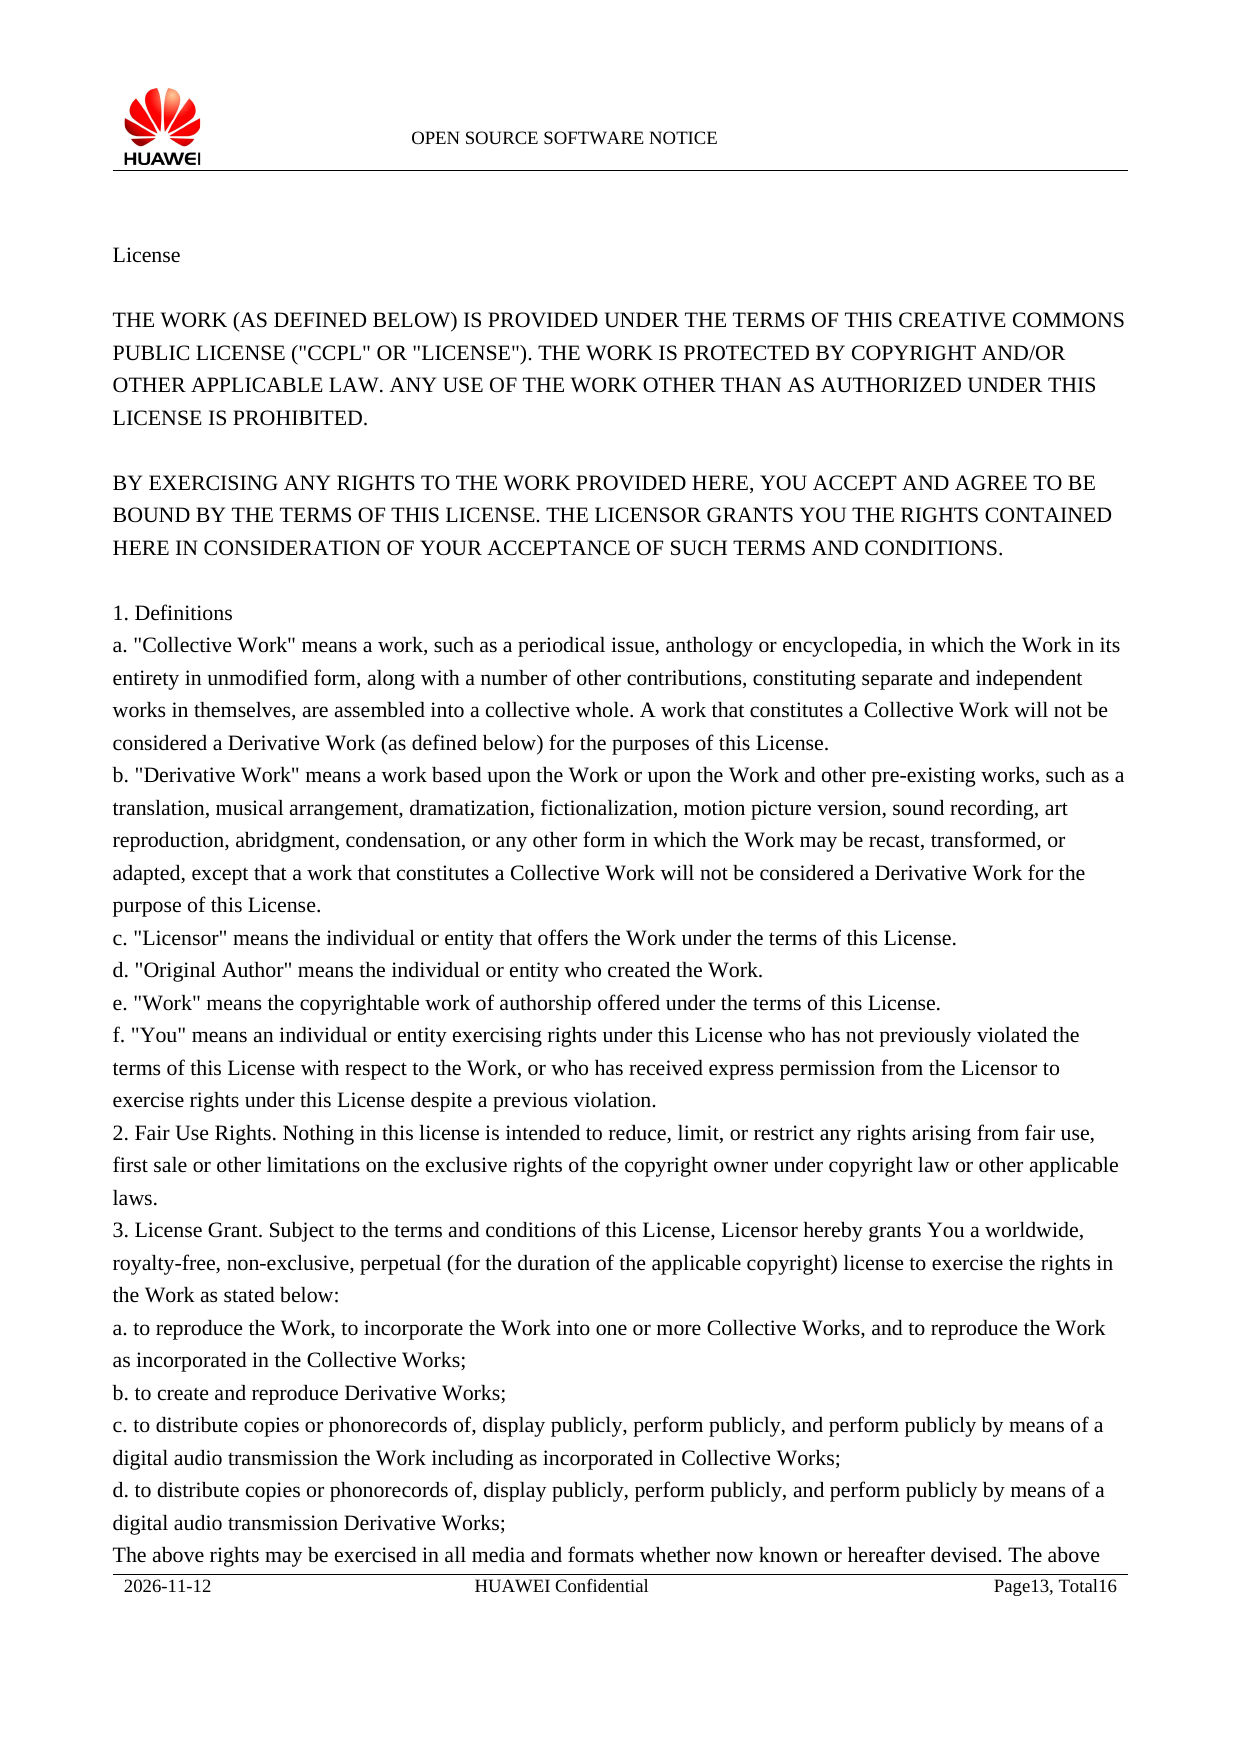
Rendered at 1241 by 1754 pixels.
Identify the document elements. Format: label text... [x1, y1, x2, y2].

picture [124, 88, 201, 165]
